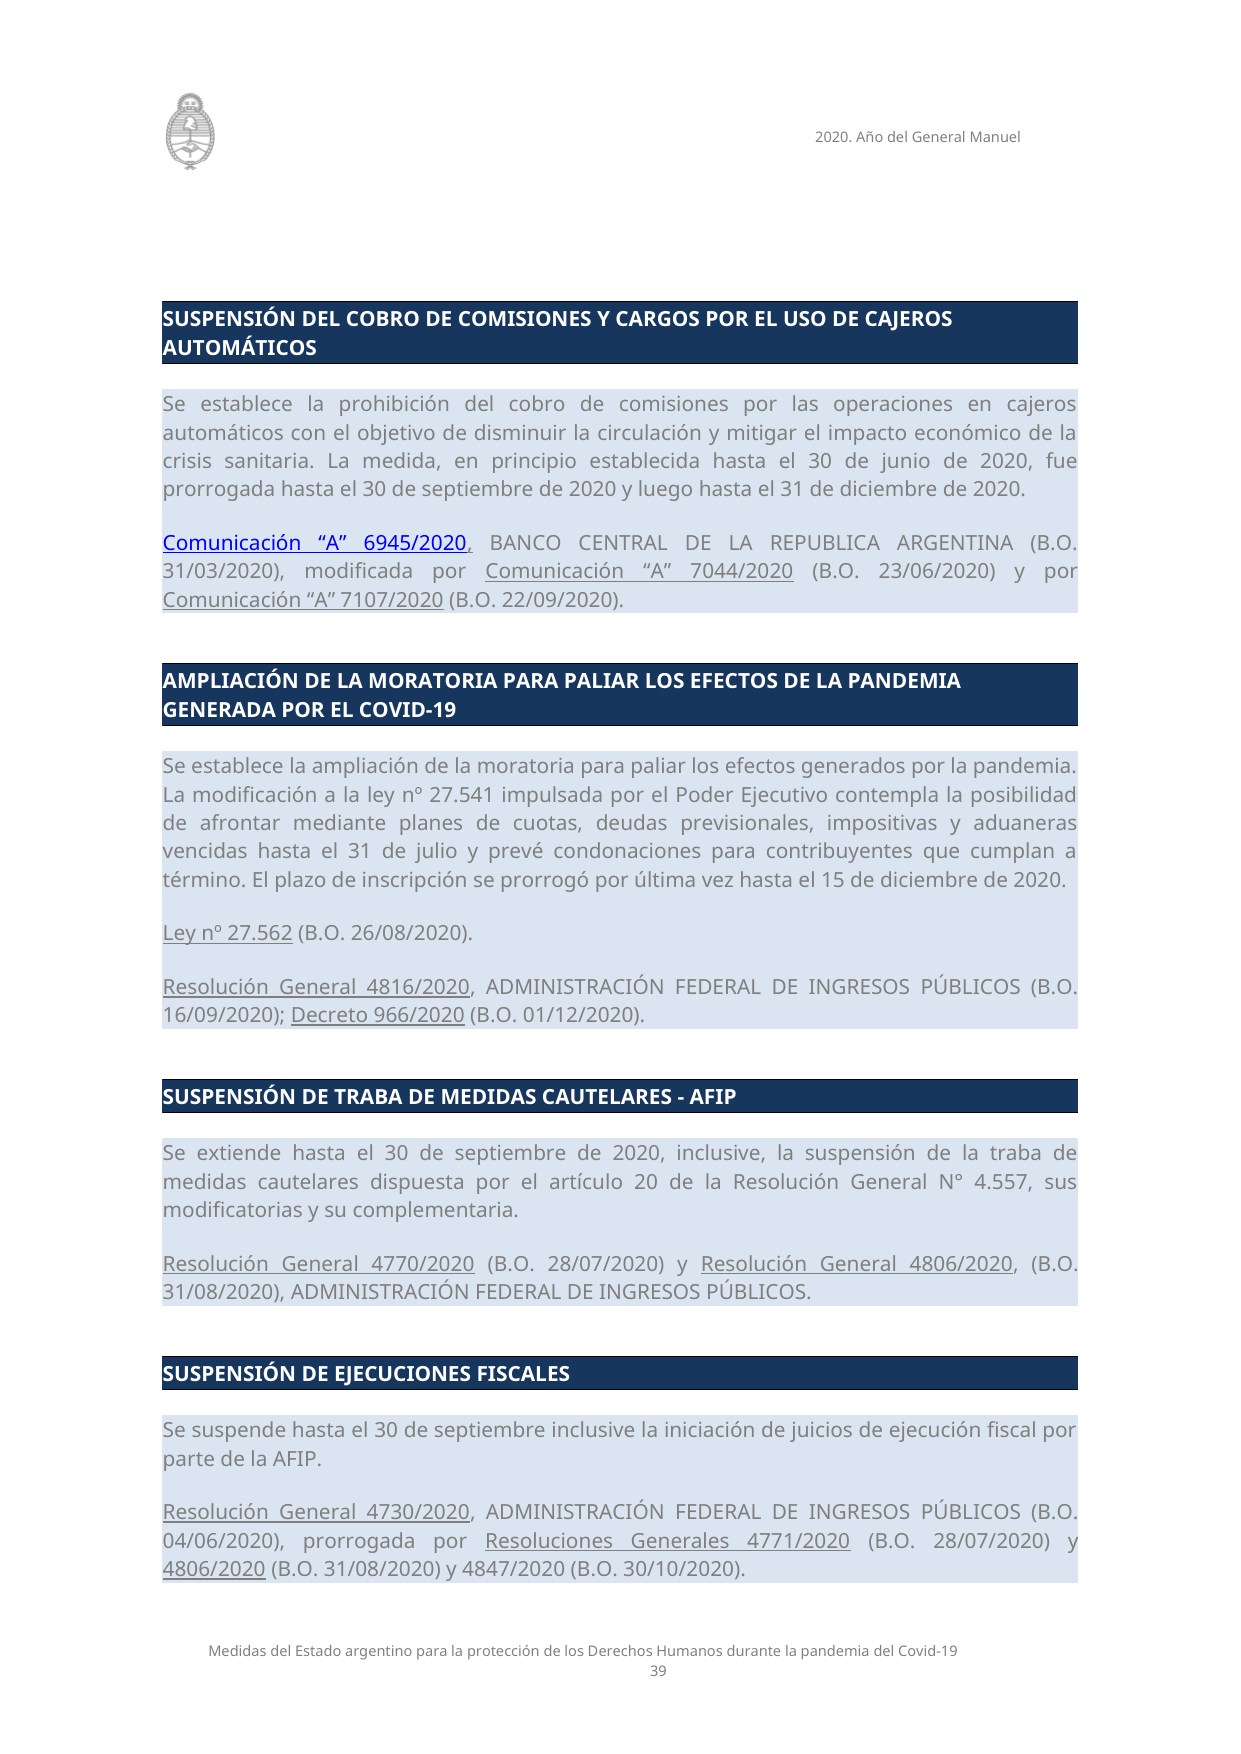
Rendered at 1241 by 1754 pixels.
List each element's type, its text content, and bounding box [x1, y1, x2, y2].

subtitle Se establece la prohibición del cobro de comisiones por las operaciones en cajeros automáticos con el objetivo de disminuir la circulación y mitigar el impacto económico de la crisis sanitaria. La medida, en principio establecida hasta el 30 de junio de 2020, fue prorrogada hasta el 30 de septiembre de 2020 y luego hasta el 31 de diciembre de 2020. [162, 389, 1078, 503]
subtitle Se suspende hasta el 30 de septiembre inclusive la iniciación de juicios de ejecución fiscal por parte de la AFIP. [162, 1415, 1078, 1472]
subtitle Se establece la ampliación de la moratoria para paliar los efectos generados por la pandemia. La modificación a la ley nº 27.541 impulsada por el Poder Ejecutivo contempla la posibilidad de afrontar mediante planes de cuotas, deudas previsionales, impositivas y aduaneras vencidas hasta el 31 de julio y prevé condonaciones para contribuyentes que cumplan a término. El plazo de inscripción se prorrogó por última vez hasta el 15 de diciembre de 2020. [162, 751, 1078, 893]
subtitle Resolución General 4770/2020 (B.O. 28/07/2020) y Resolución General 4806/2020, (B.O. 31/08/2020), ADMINISTRACIÓN FEDERAL DE INGRESOS PÚBLICOS. [162, 1249, 1078, 1306]
subtitle Comunicación “A” 6945/2020, BANCO CENTRAL DE LA REPUBLICA ARGENTINA (B.O. 31/03/2020), modificada por Comunicación “A” 7044/2020 (B.O. 23/06/2020) y por Comunicación “A” 7107/2020 (B.O. 22/09/2020). [162, 528, 1078, 613]
subtitle Se extiende hasta el 30 de septiembre de 2020, inclusive, la suspensión de la traba de medidas cautelares dispuesta por el artículo 20 de la Resolución General N° 4.557, sus modificatorias y su complementaria. [162, 1138, 1078, 1224]
subtitle AMPLIACIÓN DE LA MORATORIA PARA PALIAR LOS EFECTOS DE LA PANDEMIA GENERADA POR EL COVID-19 [162, 664, 1078, 726]
subtitle SUSPENSIÓN DE EJECUCIONES FISCALES [162, 1357, 1078, 1390]
subtitle SUSPENSIÓN DE TRABA DE MEDIDAS CAUTELARES - AFIP [162, 1080, 1078, 1113]
subtitle Ley nº 27.562 (B.O. 26/08/2020). [162, 918, 1078, 947]
subtitle SUSPENSIÓN DEL COBRO DE COMISIONES Y CARGOS POR EL USO DE CAJEROS AUTOMÁTICOS [162, 302, 1078, 364]
subtitle Resolución General 4730/2020, ADMINISTRACIÓN FEDERAL DE INGRESOS PÚBLICOS (B.O. 04/06/2020), prorrogada por Resoluciones Generales 4771/2020 (B.O. 28/07/2020) y 4806/2020 (B.O. 31/08/2020) y 4847/2020 (B.O. 30/10/2020). [162, 1497, 1078, 1583]
picture [162, 88, 219, 173]
subtitle Resolución General 4816/2020, ADMINISTRACIÓN FEDERAL DE INGRESOS PÚBLICOS (B.O. 16/09/2020); Decreto 966/2020 (B.O. 01/12/2020). [162, 972, 1078, 1029]
